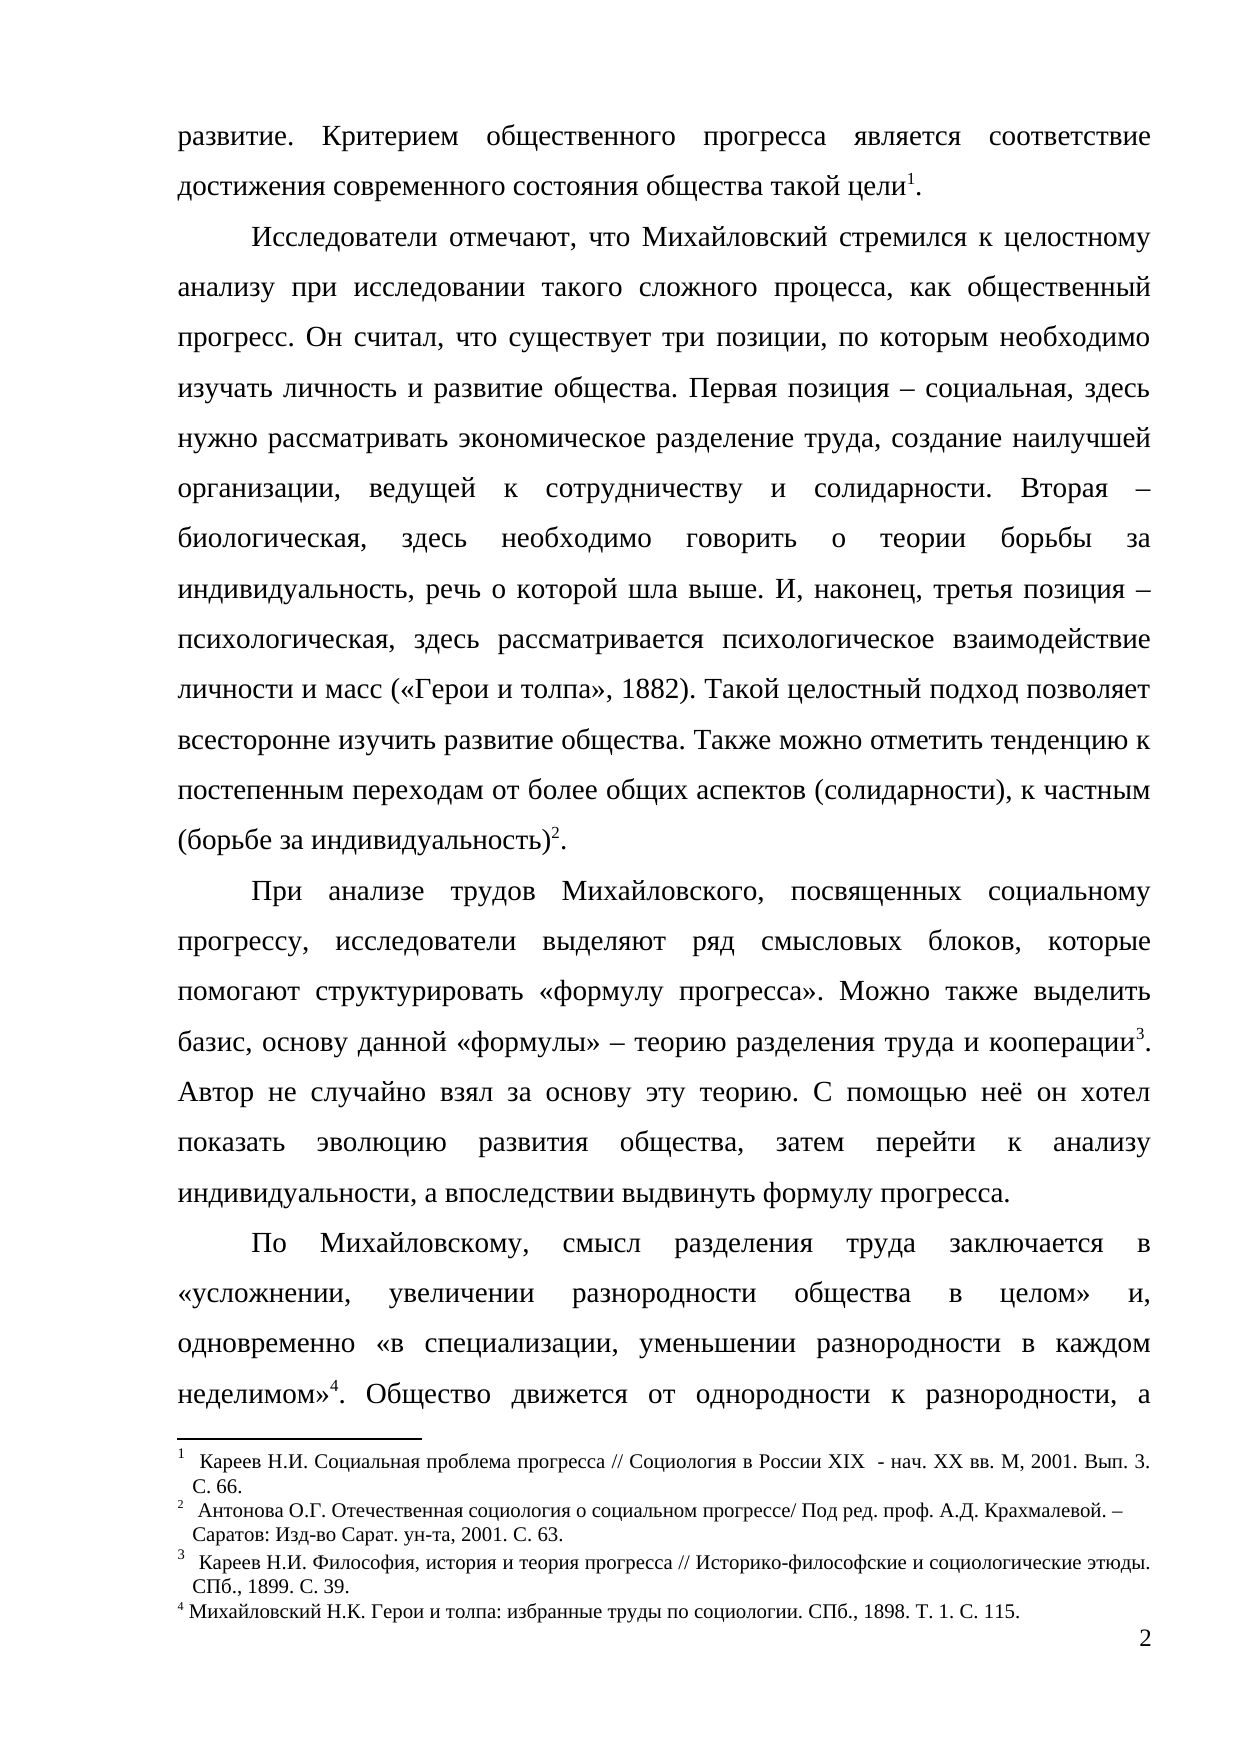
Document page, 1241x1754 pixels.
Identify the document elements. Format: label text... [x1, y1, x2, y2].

text При анализе трудов Михайловского, посвященных социальному прогрессу, исследователи выделяют ряд смысловых блоков, которые помогают структурировать «формулу прогресса». Можно также выделить базис, основу данной «формулы» – теорию разделения труда и кооперации. Автор не случайно взял за основу эту теорию. С помощью неё он хотел показать эволюцию развития общества, затем перейти к анализу индивидуальности, а впоследствии выдвинуть формулу прогресса. [177, 873, 1152, 1208]
text Исследователи отмечают, что Михайловский стремился к целостному анализу при исследовании такого сложного процесса, как общественный прогресс. Он считал, что существует три позиции, по которым необходимо изучать личность и развитие общества. Первая позиция – социальная, здесь нужно рассматривать экономическое разделение труда, создание наилучшей организации, ведущей к сотрудничеству и солидарности. Вторая – биологическая, здесь необходимо говорить о теории борьбы за индивидуальность, речь о которой шла выше. И, наконец, третья позиция – психологическая, здесь рассматривается психологическое взаимодействие личности и масс («Герои и толпа», 1882). Такой целостный подход позволяет всесторонне изучить развитие общества. Также можно отметить тенденцию к постепенным переходам от более общих аспектов (солидарности), к частным (борьбе за индивидуальность). [177, 219, 1152, 856]
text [177, 118, 1152, 202]
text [177, 1225, 1152, 1409]
